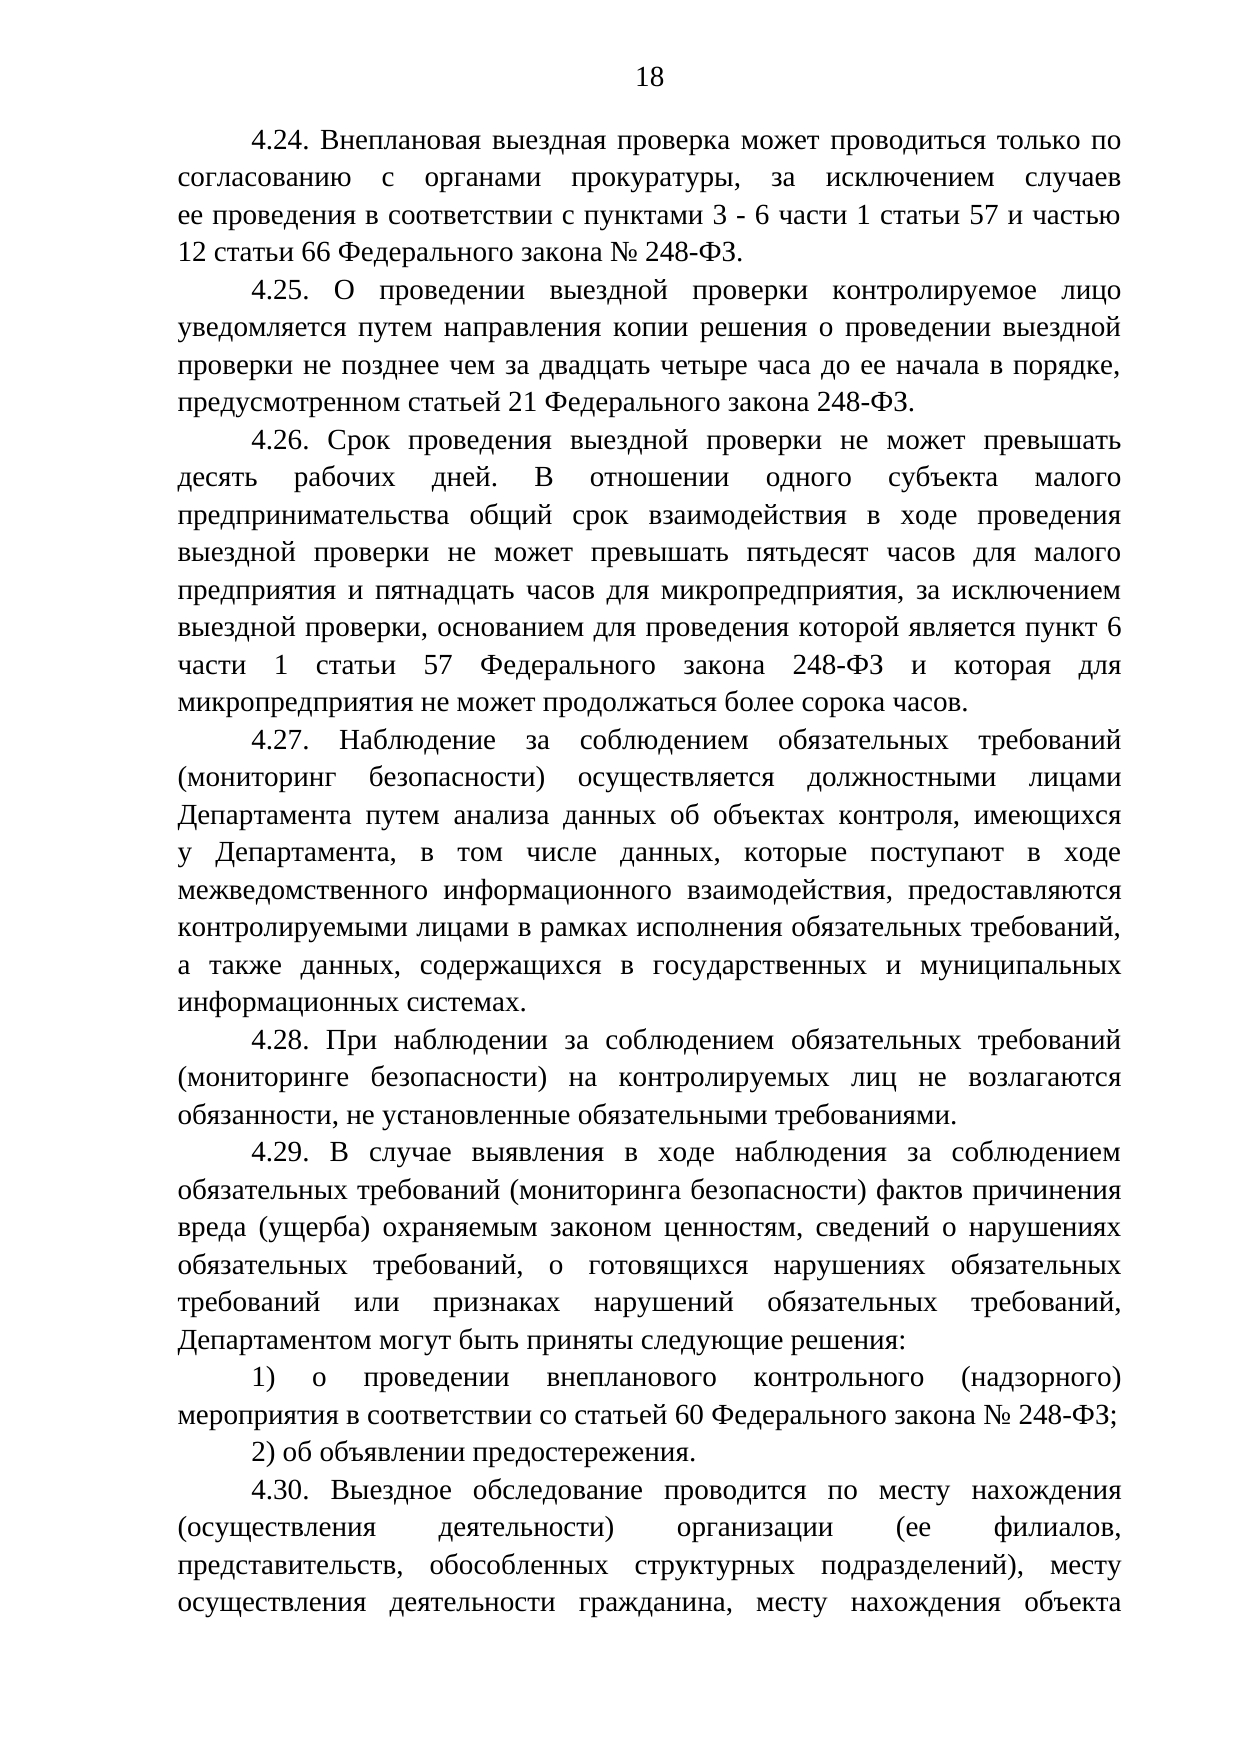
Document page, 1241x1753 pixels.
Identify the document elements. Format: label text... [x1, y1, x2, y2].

text 4.25. О проведении выездной проверки контролируемое лицо уведомляется путем направления копии решения о проведении выездной проверки не позднее чем за двадцать четыре часа до ее начала в порядке, предусмотренном статьей 21 Федерального закона 248-ФЗ. [177, 268, 1122, 418]
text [177, 1468, 1122, 1618]
text 4.28. При наблюдении за соблюдением обязательных требований (мониторинге безопасности) на контролируемых лиц не возлагаются обязанности, не установленные обязательными требованиями. [177, 1018, 1122, 1131]
text 4.26. Срок проведения выездной проверки не может превышать десять рабочих дней. В отношении одного субъекта малого предпринимательства общий срок взаимодействия в ходе проведения выездной проверки не может превышать пятьдесят часов для малого предприятия и пятнадцать часов для микропредприятия, за исключением выездной проверки, основанием для проведения которой является пункт 6 части 1 статьи 57 Федерального закона 248-ФЗ и которая для микропредприятия не может продолжаться более сорока часов. [177, 418, 1122, 718]
text 1) о проведении внепланового контрольного (надзорного) мероприятия в соответствии со статьей 60 Федерального закона № 248-ФЗ; [177, 1356, 1122, 1431]
text 4.29. В случае выявления в ходе наблюдения за соблюдением обязательных требований (мониторинга безопасности) фактов причинения вреда (ущерба) охраняемым законом ценностям, сведений о нарушениях обязательных требований, о готовящихся нарушениях обязательных требований или признаках нарушений обязательных требований, Департаментом могут быть приняты следующие решения: [177, 1131, 1122, 1356]
text 4.24. Внеплановая выездная проверка может проводиться только по согласованию с органами прокуратуры, за исключением случаев ее проведения в соответствии с пунктами 3 - 6 части 1 статьи 57 и частью 12 статьи 66 Федерального закона № 248-ФЗ. [177, 118, 1122, 268]
text 4.27. Наблюдение за соблюдением обязательных требований (мониторинг безопасности) осуществляется должностными лицами Департамента путем анализа данных об объектах контроля, имеющихся у Департамента, в том числе данных, которые поступают в ходе межведомственного информационного взаимодействия, предоставляются контролируемыми лицами в рамках исполнения обязательных требований, а также данных, содержащихся в государственных и муниципальных информационных системах. [177, 718, 1122, 1018]
text 2) об объявлении предостережения. [177, 1431, 1122, 1468]
